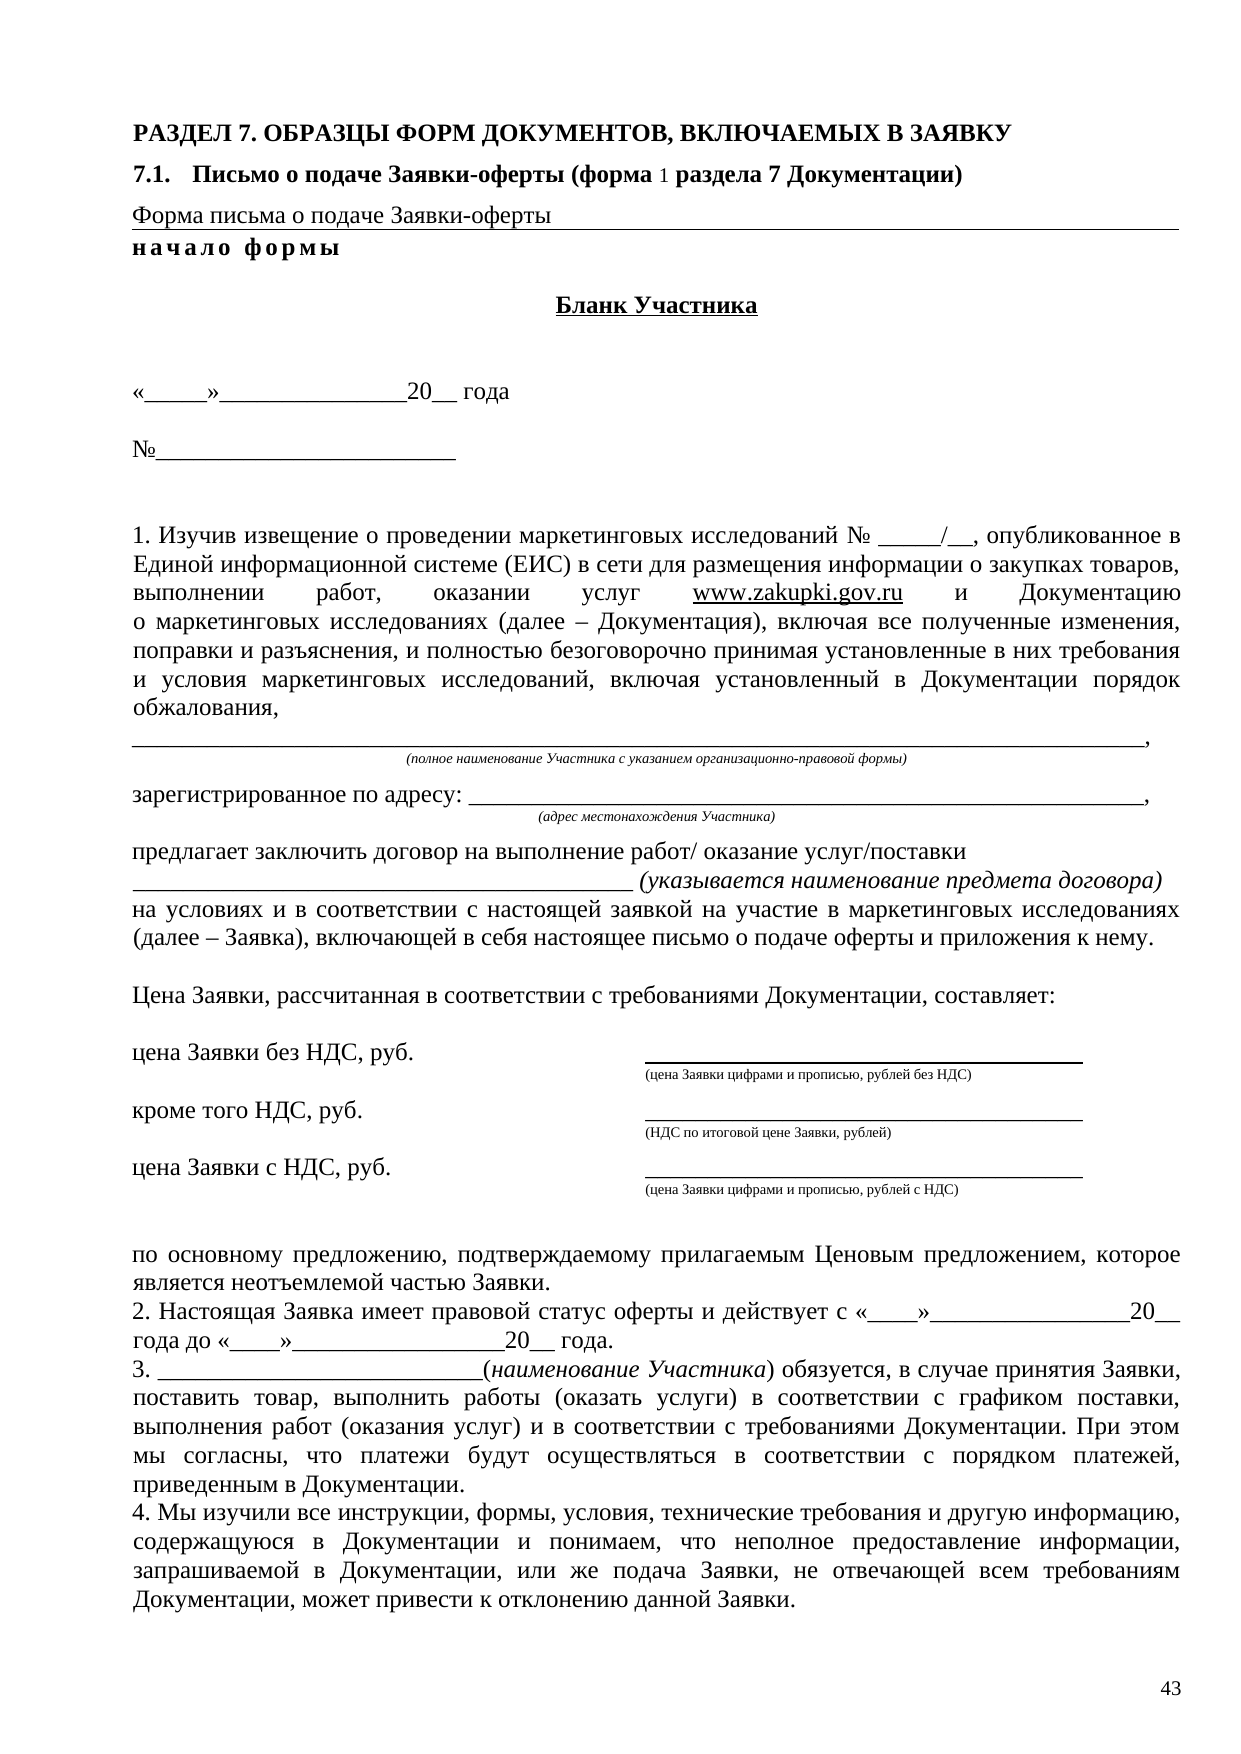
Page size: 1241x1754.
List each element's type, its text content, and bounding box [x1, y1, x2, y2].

text (адрес местонахождения Участника) [132, 807, 1181, 836]
table_cell ___________________________________ (НДС по итоговой цене Заявки, рублей) [635, 1095, 1127, 1152]
text _________________________________________________________________________________, [132, 721, 1181, 750]
text по основному предложению, подтверждаемому прилагаемым Ценовым предложением, которое является неотъемлемой частью Заявки. [132, 1239, 1181, 1296]
text Форма письма о подаче Заявки-оферты [132, 201, 1181, 229]
text №________________________ [132, 434, 635, 462]
text РАЗДЕЛ 7. ОБРАЗЦЫ ФОРМ ДОКУМЕНТОВ, ВКЛЮЧАЕМЫХ В ЗАЯВКУ [133, 118, 1181, 147]
text 1. Изучив извещение о проведении маркетинговых исследований № _____/__, опубликованное в Единой информационной системе (ЕИС) в сети для размещения информации о закупках товаров, выполнении работ, оказании услуг www.zakupki.gov.ru и Документацию о маркетинговых исследованиях (далее – Документация), включая все полученные изменения, поправки и разъяснения, и полностью безоговорочно принимая установленные в них требования и условия маркетинговых исследований, включая установленный в Документации порядок обжалования, [132, 520, 1181, 721]
text 3. __________________________(наименование Участника) обязуется, в случае принятия Заявки, поставить товар, выполнить работы (оказать услуги) в соответствии с графиком поставки, выполнения работ (оказания услуг) и в соответствии с требованиями Документации. При этом мы согласны, что платежи будут осуществляться в соответствии с порядком платежей, приведенным в Документации. [132, 1354, 1181, 1497]
text 4. Мы изучили все инструкции, формы, условия, технические требования и другую информацию, содержащуюся в Документации и понимаем, что неполное предоставление информации, запрашиваемой в Документации, или же подача Заявки, не отвечающей всем требованиям Документации, может привести к отклонению данной Заявки. [132, 1497, 1181, 1612]
text Бланк Участника [132, 290, 1181, 319]
table_header цена Заявки без НДС, руб. [122, 1009, 635, 1095]
table_header ___________________________________ (цена Заявки цифрами и прописью, рублей без НДС) [635, 1009, 1127, 1095]
table_cell кроме того НДС, руб. [122, 1095, 635, 1152]
text «_____»_______________20__ года [132, 376, 635, 405]
text зарегистрированное по адресу: ______________________________________________________, [132, 779, 1181, 807]
text 2. Настоящая Заявка имеет правовой статус оферты и действует с «____»________________20__ года до «____»_________________20__ года. [132, 1296, 1181, 1354]
table_cell цена Заявки с НДС, руб. [122, 1153, 635, 1210]
text (полное наименование Участника с указанием организационно-правовой формы) [132, 750, 1181, 779]
text начало формы [132, 230, 1179, 261]
table_cell ___________________________________ (цена Заявки цифрами и прописью, рублей с НДС) [635, 1153, 1127, 1210]
text на условиях и в соответствии с настоящей заявкой на участие в маркетинговых исследованиях (далее – Заявка), включающей в себя настоящее письмо о подаче оферты и приложения к нему. [132, 894, 1181, 951]
text Цена Заявки, рассчитанная в соответствии с требованиями Документации, составляет: [132, 980, 1181, 1009]
text предлагает заключить договор на выполнение работ/ оказание услуг/поставки ________________________________________ (указывается наименование предмета договора) [132, 836, 1181, 894]
list Письмо о подаче Заявки-оферты (форма 1 раздела 7 Документации) [133, 159, 1181, 188]
